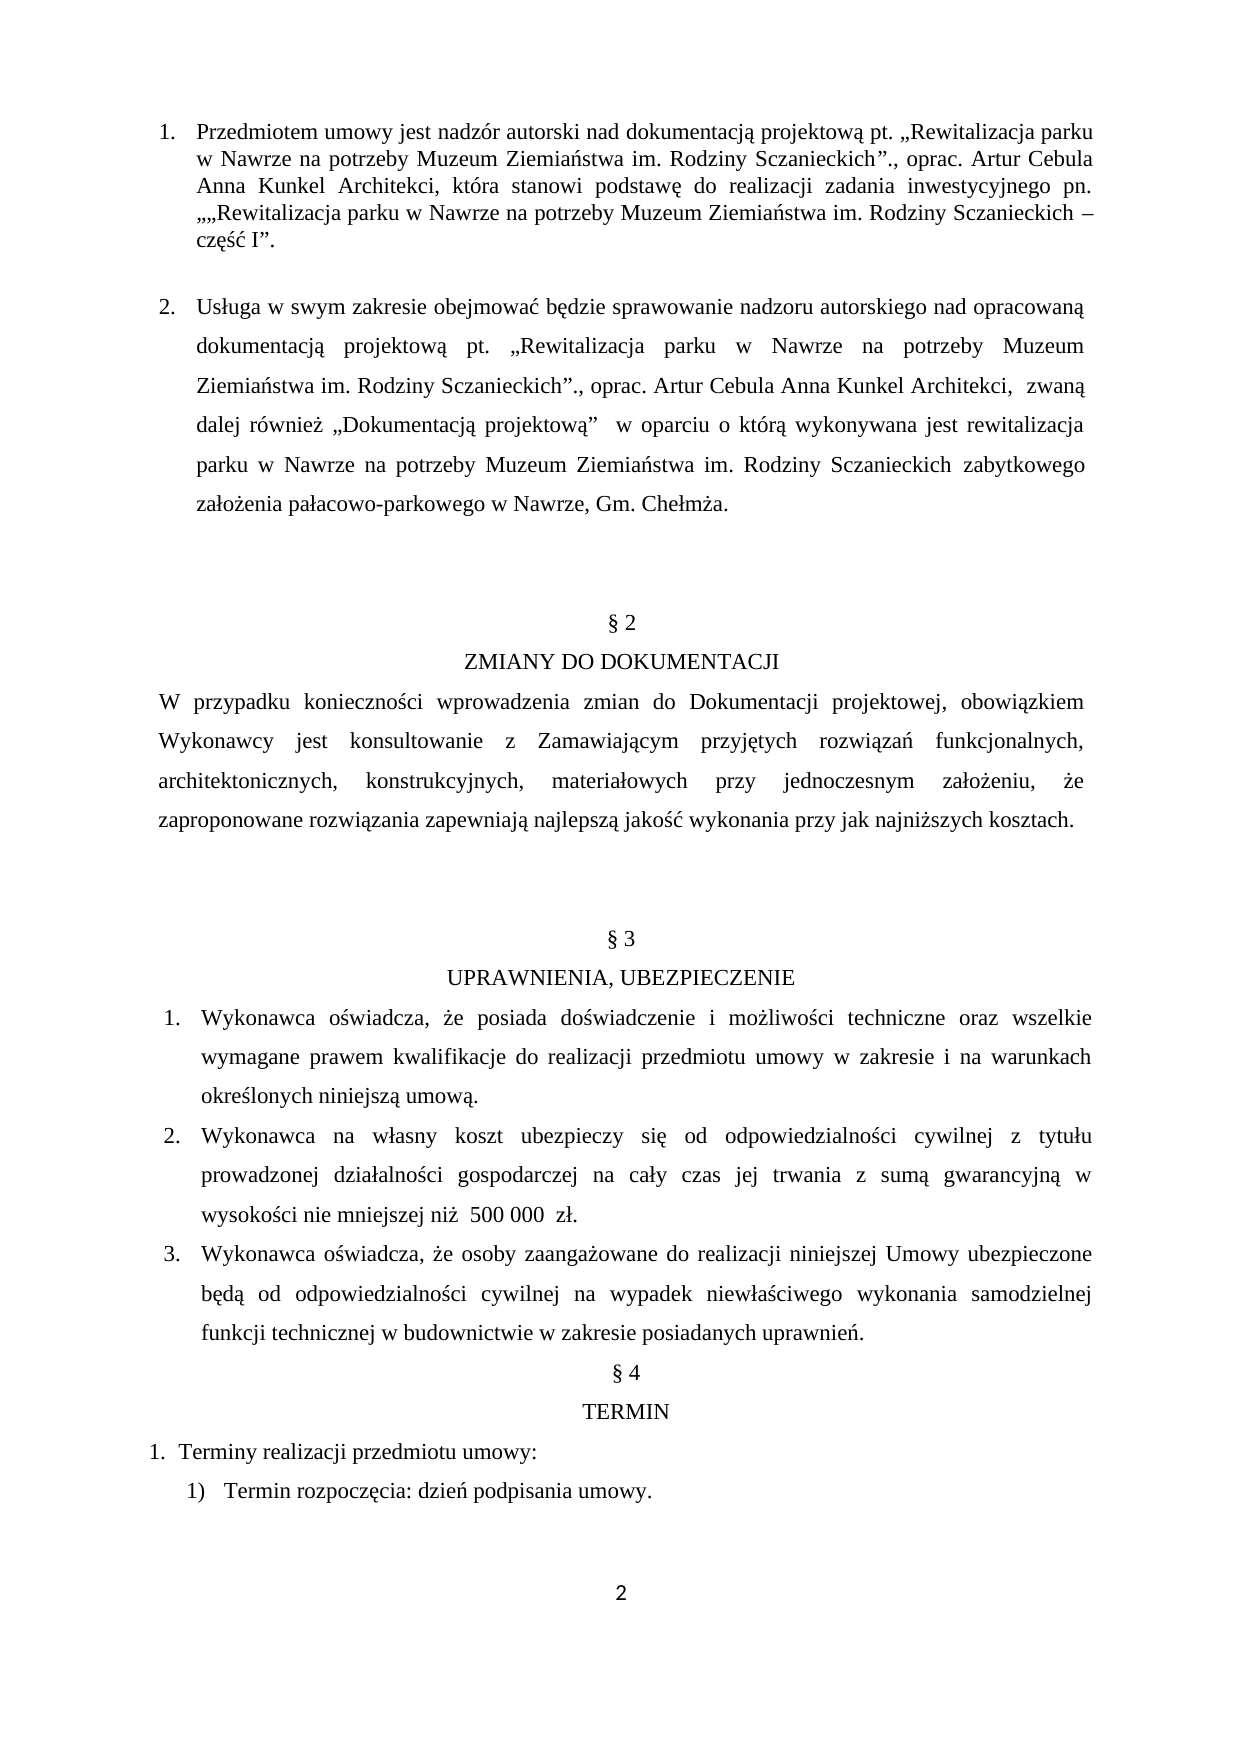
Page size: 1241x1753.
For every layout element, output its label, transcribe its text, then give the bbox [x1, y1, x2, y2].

list Wykonawca oświadcza, że posiada doświadczenie i możliwości techniczne oraz wszelkie wymagane prawem kwalifikacje do realizacji przedmiotu umowy w zakresie i na warunkach określonych niniejszą umową. [163, 1004, 1093, 1109]
text § 2 [158, 609, 1085, 635]
text § 3 [148, 925, 1093, 951]
list Usługa w swym zakresie obejmować będzie sprawowanie nadzoru autorskiego nad opracowaną dokumentacją projektową pt. „Rewitalizacja parku w Nawrze na potrzeby Muzeum Ziemiaństwa im. Rodziny Sczanieckich”., oprac. Artur Cebula Anna Kunkel Architekci, zwaną dalej również „Dokumentacją projektową” w oparciu o którą wykonywana jest rewitalizacja parku w Nawrze na potrzeby Muzeum Ziemiaństwa im. Rodziny Sczanieckich zabytkowego założenia pałacowo-parkowego w Nawrze, Gm. Chełmża. [158, 293, 1085, 517]
text § 4 [158, 1359, 1093, 1385]
list Przedmiotem umowy jest nadzór autorski nad dokumentacją projektową pt. „Rewitalizacja parku w Nawrze na potrzeby Muzeum Ziemiaństwa im. Rodziny Sczanieckich”., oprac. Artur Cebula Anna Kunkel Architekci, która stanowi podstawę do realizacji zadania inwestycyjnego pn. „„Rewitalizacja parku w Nawrze na potrzeby Muzeum Ziemiaństwa im. Rodziny Sczanieckich – część I”. [158, 118, 1093, 253]
list Termin rozpoczęcia: dzień podpisania umowy. [186, 1477, 1093, 1504]
list Wykonawca oświadcza, że osoby zaangażowane do realizacji niniejszej Umowy ubezpieczone będą od odpowiedzialności cywilnej na wypadek niewłaściwego wykonania samodzielnej funkcji technicznej w budownictwie w zakresie posiadanych uprawnień. [163, 1241, 1093, 1346]
text TERMIN [158, 1398, 1093, 1425]
list Terminy realizacji przedmiotu umowy: [148, 1438, 1093, 1464]
text W przypadku konieczności wprowadzenia zmian do Dokumentacji projektowej, obowiązkiem Wykonawcy jest konsultowanie z Zamawiającym przyjętych rozwiązań funkcjonalnych, architektonicznych, konstrukcyjnych, materiałowych przy jednoczesnym założeniu, że zaproponowane rozwiązania zapewniają najlepszą jakość wykonania przy jak najniższych kosztach. [158, 688, 1085, 833]
text UPRAWNIENIA, UBEZPIECZENIE [148, 964, 1093, 991]
list Wykonawca na własny koszt ubezpieczy się od odpowiedzialności cywilnej z tytułu prowadzonej działalności gospodarczej na cały czas jej trwania z sumą gwarancyjną w wysokości nie mniejszej niż 500 000 zł. [163, 1122, 1093, 1227]
text ZMIANY DO DOKUMENTACJI [158, 648, 1085, 675]
